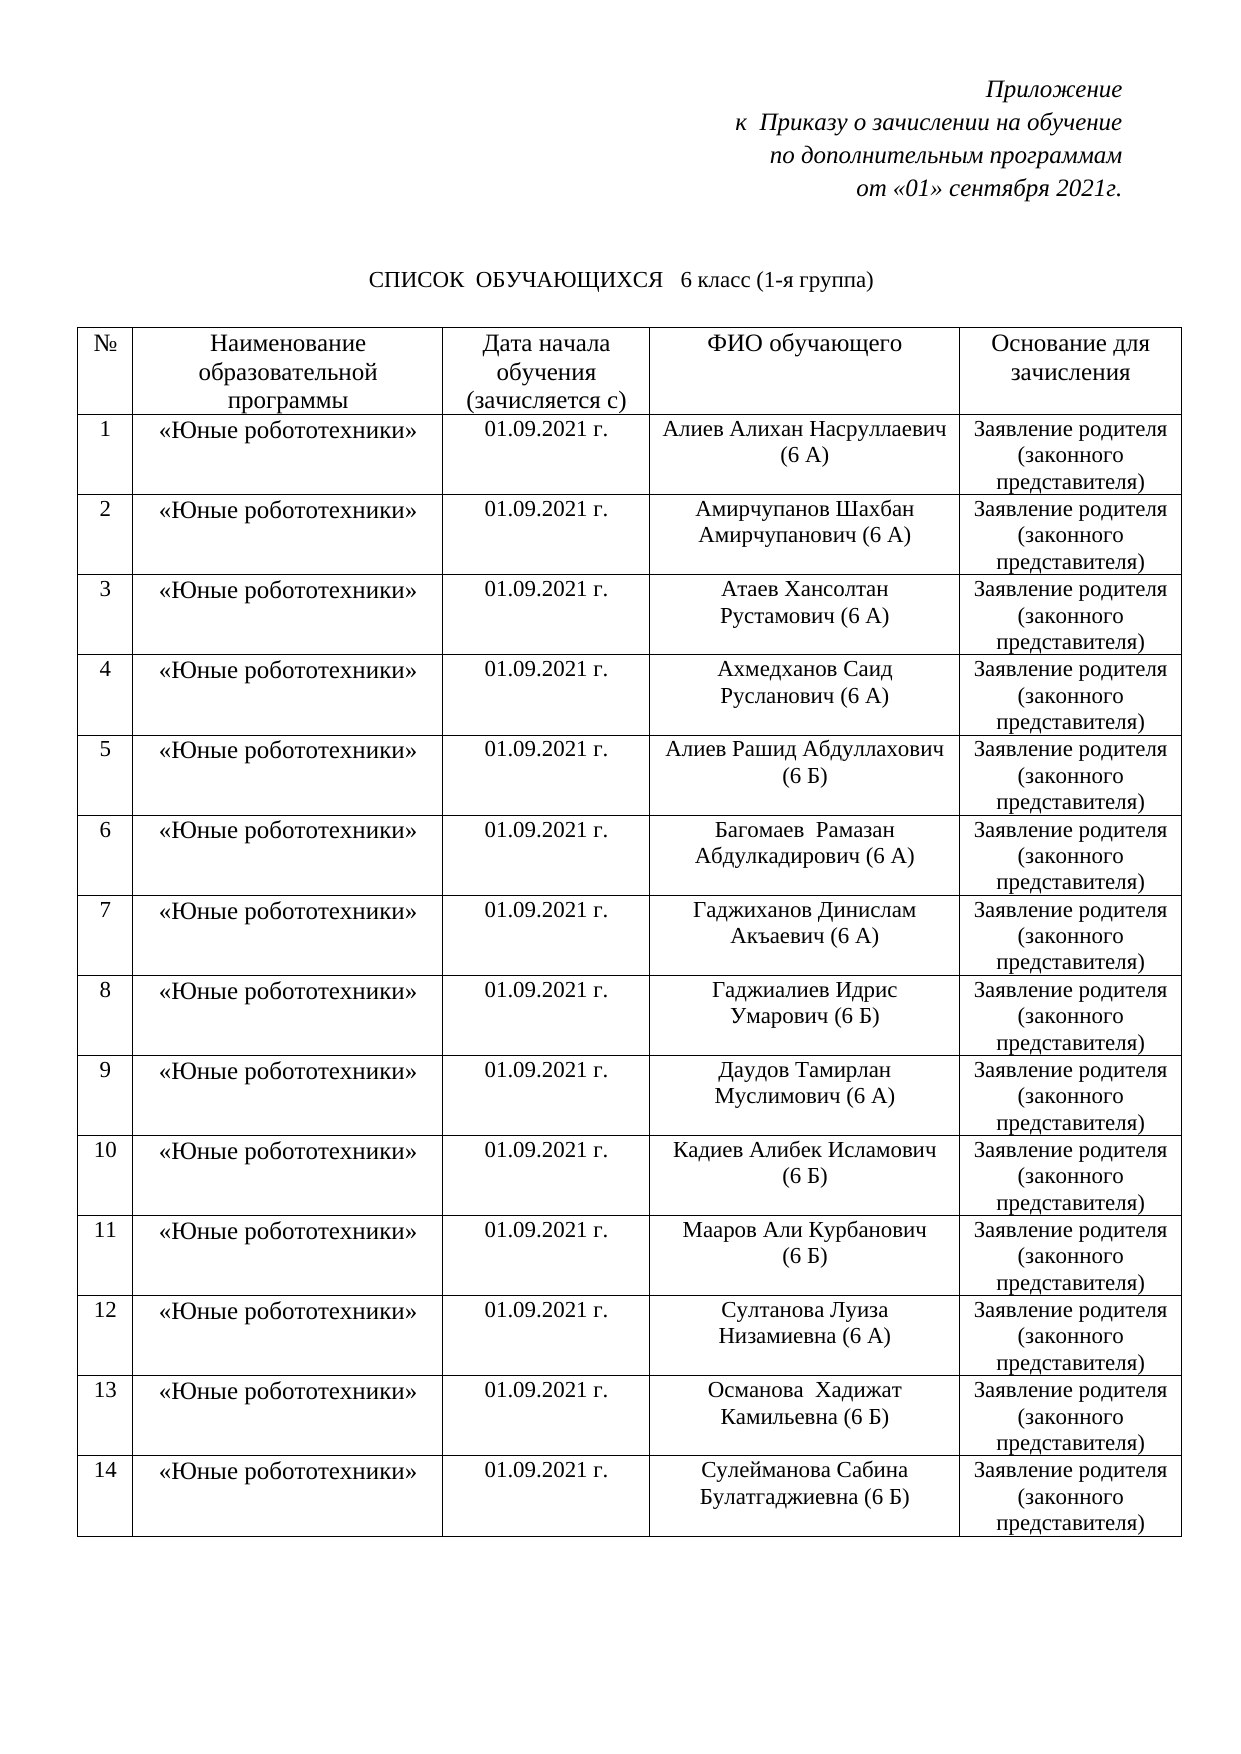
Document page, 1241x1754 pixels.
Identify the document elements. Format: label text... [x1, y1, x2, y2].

table_cell Заявление родителя (законного представителя) [960, 1296, 1181, 1375]
table_cell Багомаев Рамазан Абдулкадирович (6 А) [650, 816, 959, 895]
table_cell 11 [78, 1216, 132, 1295]
table_cell Заявление родителя (законного представителя) [960, 1056, 1181, 1135]
table_cell Заявление родителя (законного представителя) [960, 495, 1181, 574]
table_cell Заявление родителя (законного представителя) [960, 575, 1181, 654]
table_cell «Юные робототехники» [133, 495, 442, 574]
table_header Основание для зачисления [960, 328, 1181, 414]
table_header Наименование образовательной программы [133, 328, 442, 414]
table_cell 01.09.2021 г. [443, 655, 649, 734]
table_cell «Юные робототехники» [133, 1456, 442, 1536]
table_header ФИО обучающего [650, 328, 959, 414]
table_cell 6 [78, 816, 132, 895]
table_cell 1 [78, 415, 132, 494]
table_cell 01.09.2021 г. [443, 1136, 649, 1215]
table_cell 7 [78, 896, 132, 975]
table_cell 01.09.2021 г. [443, 976, 649, 1055]
table_cell 5 [78, 736, 132, 814]
table_header № [78, 328, 132, 414]
table_cell «Юные робототехники» [133, 1056, 442, 1135]
table_cell 01.09.2021 г. [443, 1216, 649, 1295]
table_cell Атаев Хансолтан Рустамович (6 А) [650, 575, 959, 654]
table_cell 01.09.2021 г. [443, 495, 649, 574]
table_cell 01.09.2021 г. [443, 736, 649, 814]
table_cell Заявление родителя (законного представителя) [960, 1456, 1181, 1536]
table_cell «Юные робототехники» [133, 816, 442, 895]
table_cell 10 [78, 1136, 132, 1215]
text от «01» сентября 2021г. [88, 173, 1122, 202]
table_cell 14 [78, 1456, 132, 1536]
table_cell 4 [78, 655, 132, 734]
table_cell Алиев Рашид Абдуллахович (6 Б) [650, 736, 959, 814]
text Приложение [88, 74, 1122, 103]
table_cell 01.09.2021 г. [443, 816, 649, 895]
table_cell Заявление родителя (законного представителя) [960, 976, 1181, 1055]
table_cell Алиев Алихан Насруллаевич (6 А) [650, 415, 959, 494]
table_cell Османова Хадижат Камильевна (6 Б) [650, 1376, 959, 1455]
table_cell Ахмедханов Саид Русланович (6 А) [650, 655, 959, 734]
text СПИСОК ОБУЧАЮЩИХСЯ 6 класс (1-я группа) [88, 266, 1063, 293]
table_cell «Юные робототехники» [133, 415, 442, 494]
table_cell «Юные робототехники» [133, 1376, 442, 1455]
table_cell Заявление родителя (законного представителя) [960, 736, 1181, 814]
table_cell Заявление родителя (законного представителя) [960, 896, 1181, 975]
table_cell 01.09.2021 г. [443, 896, 649, 975]
table_cell Заявление родителя (законного представителя) [960, 655, 1181, 734]
table_header Дата начала обучения (зачисляется с) [443, 328, 649, 414]
table_cell 01.09.2021 г. [443, 1376, 649, 1455]
table_cell Амирчупанов Шахбан Амирчупанович (6 А) [650, 495, 959, 574]
table_cell 3 [78, 575, 132, 654]
table_cell Даудов Тамирлан Муслимович (6 А) [650, 1056, 959, 1135]
table_cell «Юные робототехники» [133, 655, 442, 734]
table_cell «Юные робототехники» [133, 976, 442, 1055]
table_cell Гаджиханов Динислам Акъаевич (6 А) [650, 896, 959, 975]
table_cell 01.09.2021 г. [443, 575, 649, 654]
table_cell Мааров Али Курбанович (6 Б) [650, 1216, 959, 1295]
table_cell «Юные робототехники» [133, 1216, 442, 1295]
table_cell Заявление родителя (законного представителя) [960, 1136, 1181, 1215]
table_cell 01.09.2021 г. [443, 1296, 649, 1375]
table_cell «Юные робототехники» [133, 575, 442, 654]
table_cell 9 [78, 1056, 132, 1135]
table_cell 01.09.2021 г. [443, 415, 649, 494]
text по дополнительным программам [88, 140, 1122, 169]
table_cell Заявление родителя (законного представителя) [960, 816, 1181, 895]
table_cell Заявление родителя (законного представителя) [960, 1376, 1181, 1455]
table_cell Заявление родителя (законного представителя) [960, 415, 1181, 494]
table_cell Заявление родителя (законного представителя) [960, 1216, 1181, 1295]
table_cell Султанова Луиза Низамиевна (6 А) [650, 1296, 959, 1375]
table_cell Гаджиалиев Идрис Умарович (6 Б) [650, 976, 959, 1055]
text к Приказу о зачислении на обучение [88, 107, 1122, 136]
table_cell Кадиев Алибек Исламович (6 Б) [650, 1136, 959, 1215]
table_cell «Юные робототехники» [133, 736, 442, 814]
table_cell 13 [78, 1376, 132, 1455]
table_cell 12 [78, 1296, 132, 1375]
table_cell 2 [78, 495, 132, 574]
table_cell 8 [78, 976, 132, 1055]
table_cell «Юные робототехники» [133, 1136, 442, 1215]
table_cell Сулейманова Сабина Булатгаджиевна (6 Б) [650, 1456, 959, 1536]
table_cell «Юные робототехники» [133, 896, 442, 975]
table_cell 01.09.2021 г. [443, 1056, 649, 1135]
table_cell «Юные робототехники» [133, 1296, 442, 1375]
table_cell 01.09.2021 г. [443, 1456, 649, 1536]
